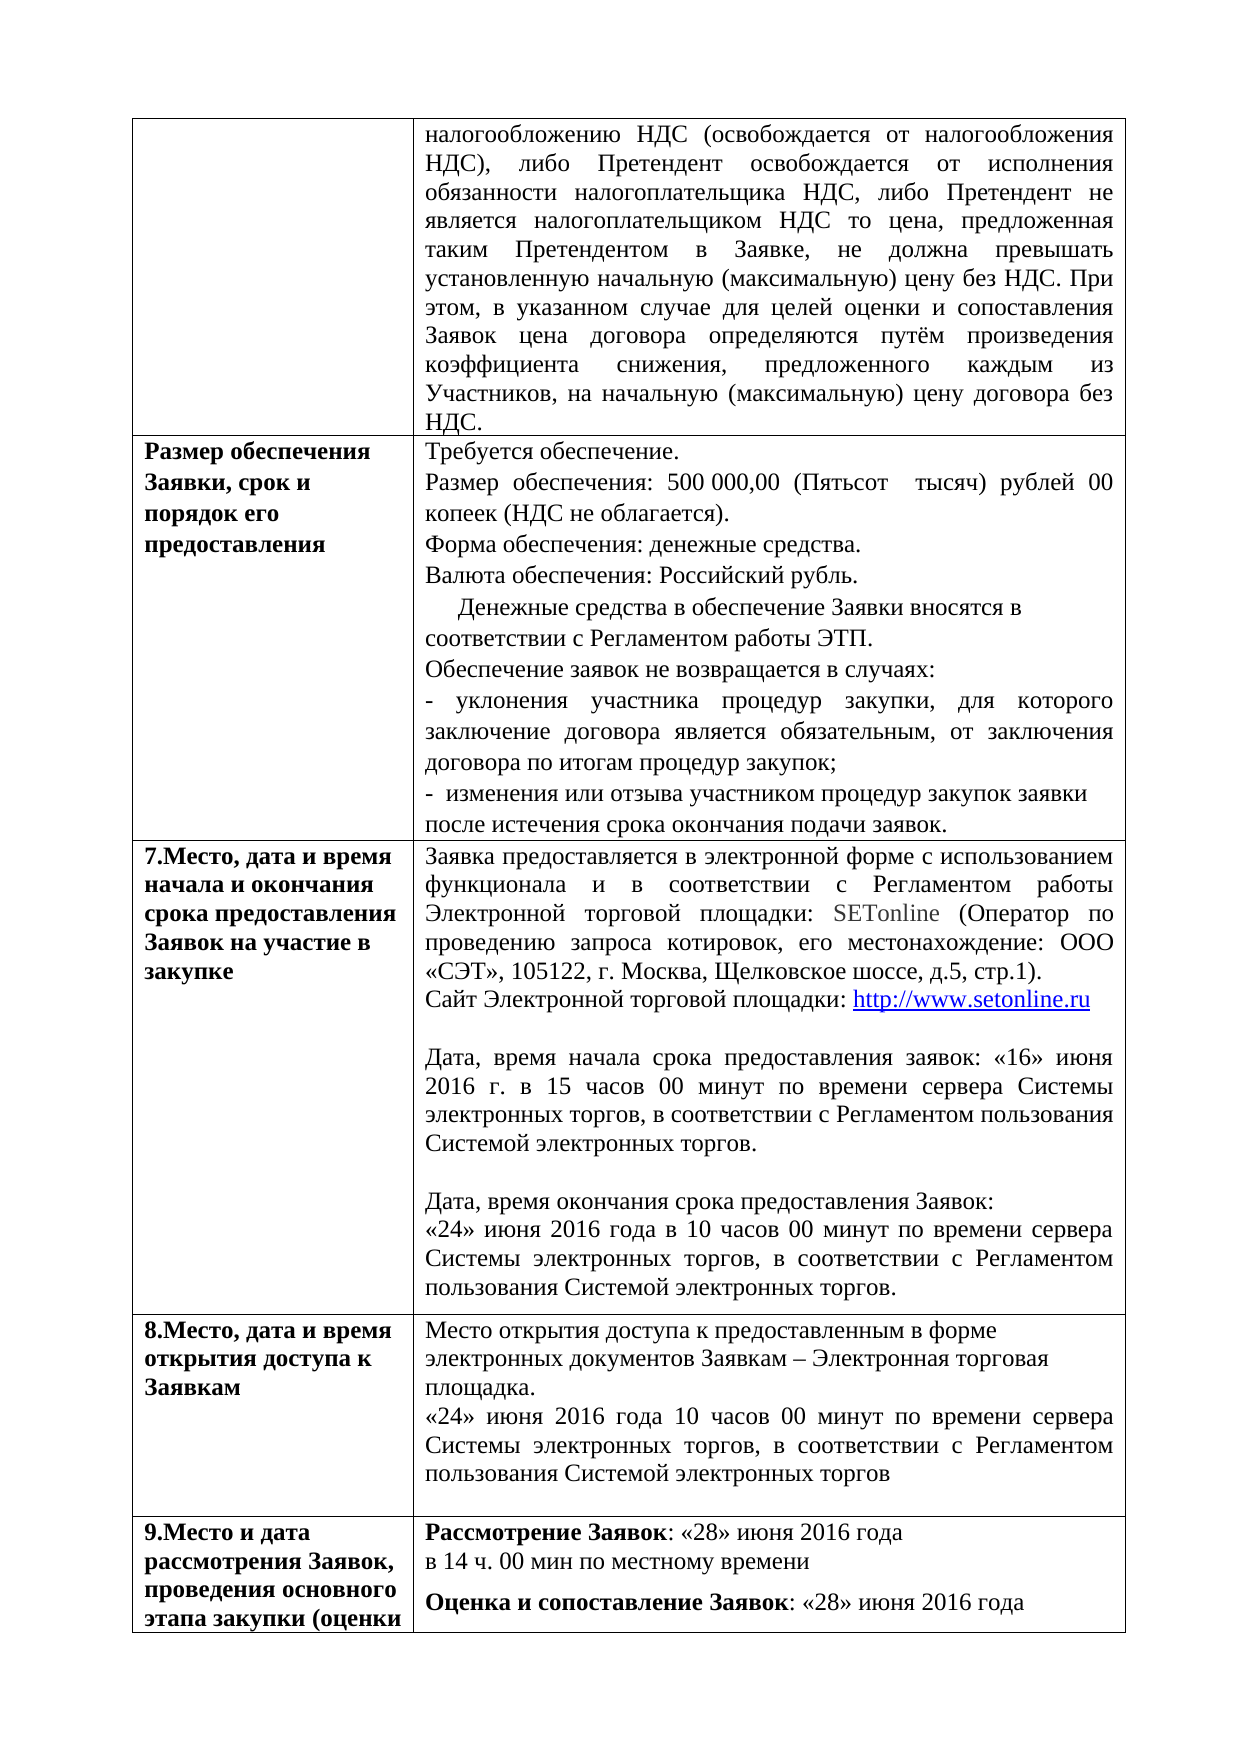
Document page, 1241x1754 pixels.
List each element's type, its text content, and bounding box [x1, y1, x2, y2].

table_cell 7.Место, дата и время начала и окончания срока предоставления Заявок на участие в закупке [133, 841, 413, 1314]
table_cell Размер обеспечения Заявки, срок и порядок его предоставления [133, 436, 413, 840]
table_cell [133, 119, 413, 435]
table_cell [414, 119, 1125, 435]
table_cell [414, 1517, 1125, 1632]
table_cell Место открытия доступа к предоставленным в форме электронных документов Заявкам – Электронная торговая площадка. «24» июня 2016 года 10 часов 00 минут по времени сервера Системы электронных торгов, в соответствии с Регламентом пользования Системой электронных торгов [414, 1315, 1125, 1516]
table_cell Заявка предоставляется в электронной форме с использованием функционала и в соответствии с Регламентом работы Электронной торговой площадки: SETonline (Оператор по проведению запроса котировок, его местонахождение: ООО «СЭТ», . Москва, Щелковское шоссе, д.5, стр.1). Сайт Электронной торговой площадки: http://www.setonline.ru Дата, время начала срока предоставления заявок: «16» июня 2016 г. в 15 часов 00 минут по времени сервера Системы электронных торгов, в соответствии с Регламентом пользования Системой электронных торгов. Дата, время окончания срока предоставления Заявок: «24» июня 2016 года в 10 часов 00 минут по времени сервера Системы электронных торгов, в соответствии с Регламентом пользования Системой электронных торгов. [414, 841, 1125, 1314]
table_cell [133, 1517, 413, 1632]
table_cell Требуется обеспечение. Размер обеспечения: 500 000,00 (Пятьсот тысяч) рублей 00 копеек (НДС не облагается). Форма обеспечения: денежные средства. Валюта обеспечения: Российский рубль. Денежные средства в обеспечение Заявки вносятся в соответствии с Регламентом работы ЭТП. Обеспечение заявок не возвращается в случаях: - уклонения участника процедур закупки, для которого заключение договора является обязательным, от заключения договора по итогам процедур закупок; - изменения или отзыва участником процедур закупок заявки после истечения срока окончания подачи заявок. [414, 436, 1125, 840]
table_cell 8.Место, дата и время открытия доступа к Заявкам [133, 1315, 413, 1516]
